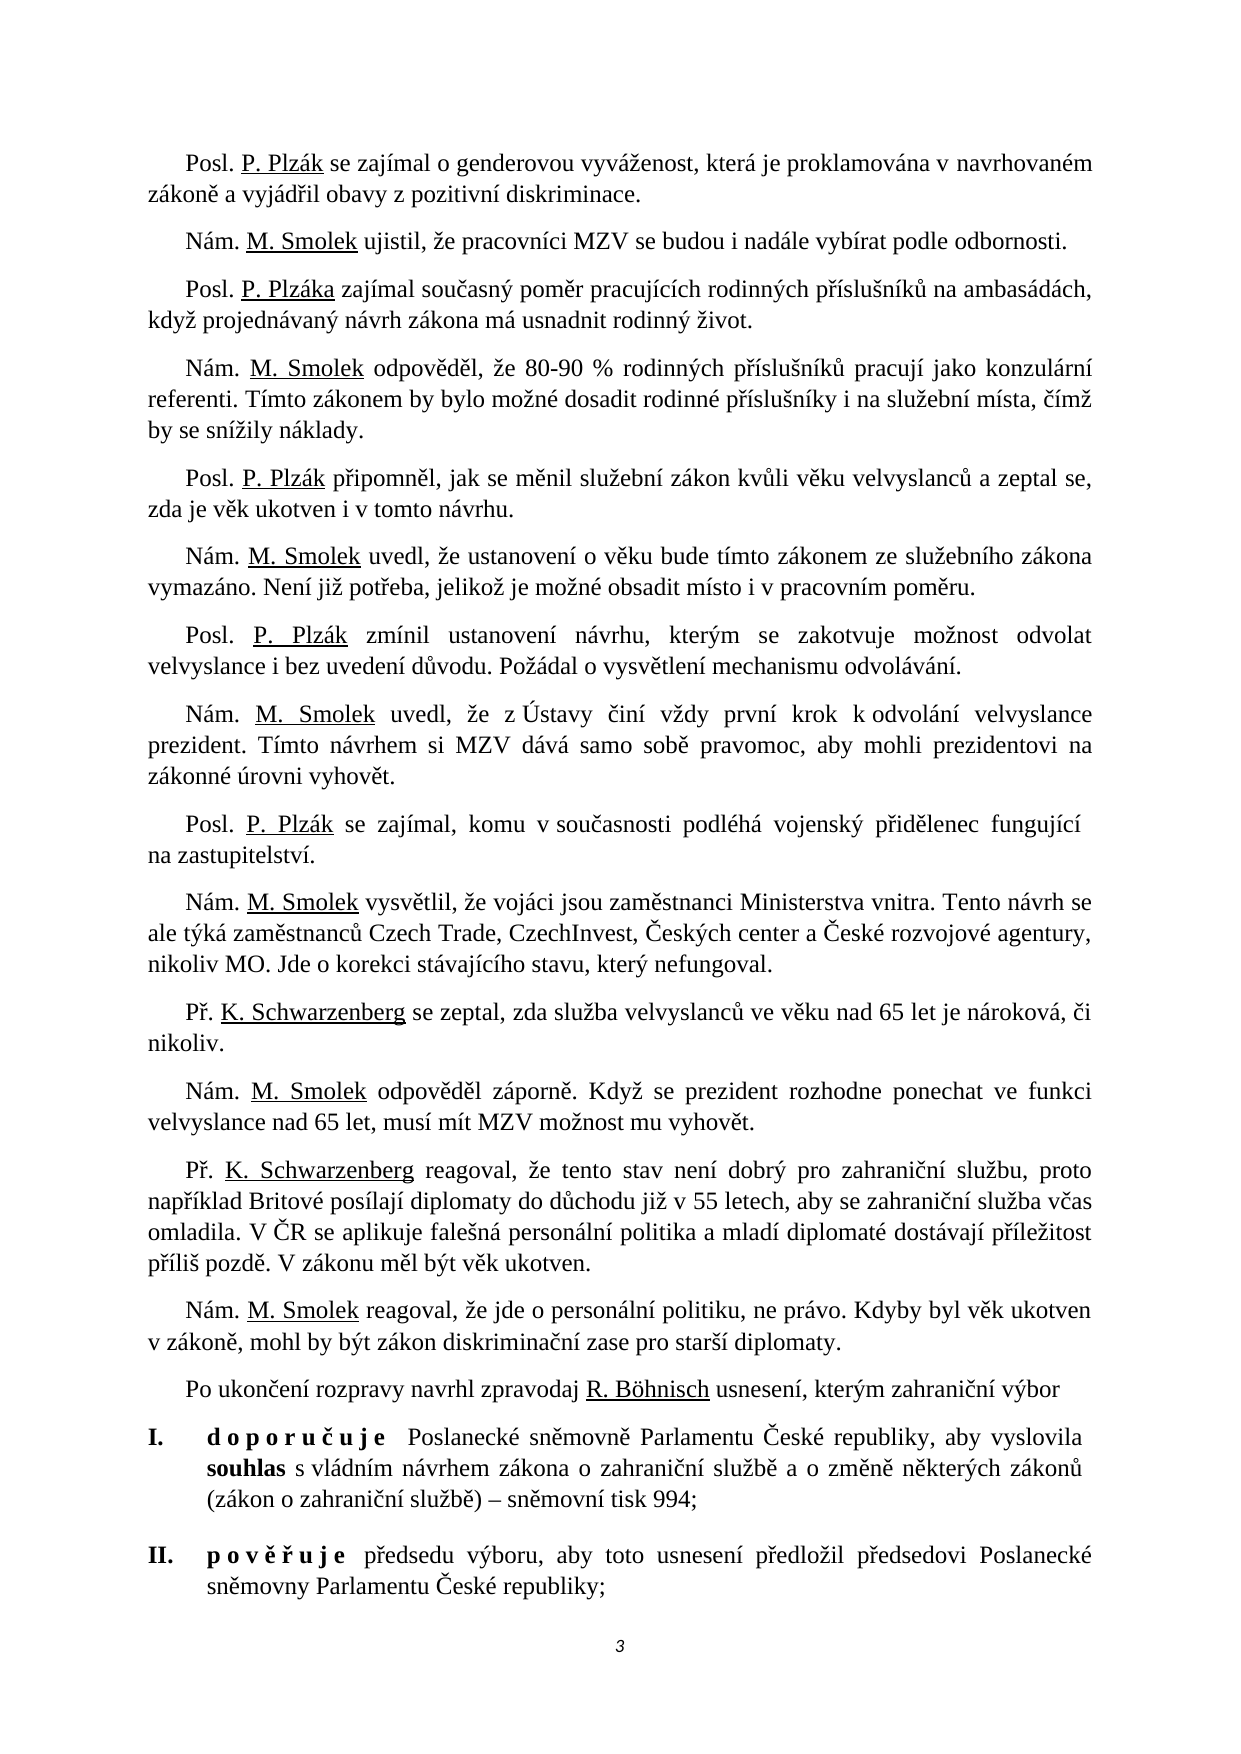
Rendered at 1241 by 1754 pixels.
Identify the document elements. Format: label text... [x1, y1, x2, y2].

text Nám. M. Smolek odpověděl záporně. Když se prezident rozhodne ponechat ve funkci velvyslance nad 65 let, musí mít MZV možnost mu vyhovět. [148, 1076, 1093, 1136]
text Posl. P. Plzák se zajímal o genderovou vyváženost, která je proklamována v navrhovaném zákoně a vyjádřil obavy z pozitivní diskriminace. [148, 148, 1093, 207]
text Posl. P. Plzák zmínil ustanovení návrhu, kterým se zakotvuje možnost odvolat velvyslance i bez uvedení důvodu. Požádal o vysvětlení mechanismu odvolávání. [148, 620, 1093, 680]
text Nám. M. Smolek reagoval, že jde o personální politiku, ne právo. Kdyby byl věk ukotven v zákoně, mohl by být zákon diskriminační zase pro starší diplomaty. [148, 1296, 1093, 1355]
text doporučuje Poslanecké sněmovně Parlamentu České republiky, aby vyslovila souhlas s vládním návrhem zákona o zahraniční službě a o změně některých zákonů (zákon o zahraniční službě) – sněmovní tisk 994; [148, 1422, 1093, 1513]
text Nám. M. Smolek vysvětlil, že vojáci jsou zaměstnanci Ministerstva vnitra. Tento návrh se ale týká zaměstnanců Czech Trade, CzechInvest, Českých center a České rozvojové agentury, nikoliv MO. Jde o korekci stávajícího stavu, který nefungoval. [148, 887, 1093, 978]
text Nám. M. Smolek uvedl, že z Ústavy činí vždy první krok k odvolání velvyslance prezident. Tímto návrhem si MZV dává samo sobě pravomoc, aby mohli prezidentovi na zákonné úrovni vyhovět. [148, 699, 1093, 790]
text Př. K. Schwarzenberg se zeptal, zda služba velvyslanců ve věku nad 65 let je nároková, či nikoliv. [148, 997, 1093, 1057]
text pověřuje předsedu výboru, aby toto usnesení předložil předsedovi Poslanecké sněmovny Parlamentu České republiky; [148, 1540, 1093, 1600]
text Posl. P. Plzák připomněl, jak se měnil služební zákon kvůli věku velvyslanců a zeptal se, zda je věk ukotven i v tomto návrhu. [148, 463, 1093, 522]
text Nám. M. Smolek odpověděl, že 80-90 % rodinných příslušníků pracují jako konzulární referenti. Tímto zákonem by bylo možné dosadit rodinné příslušníky i na služební místa, čímž by se snížily náklady. [148, 353, 1093, 444]
text Nám. M. Smolek ujistil, že pracovníci MZV se budou i nadále vybírat podle odbornosti. [148, 226, 1093, 255]
text Nám. M. Smolek uvedl, že ustanovení o věku bude tímto zákonem ze služebního zákona vymazáno. Není již potřeba, jelikož je možné obsadit místo i v pracovním poměru. [148, 541, 1093, 601]
text Po ukončení rozpravy navrhl zpravodaj R. Böhnisch usnesení, kterým zahraniční výbor [148, 1374, 1093, 1403]
text Posl. P. Plzák se zajímal, komu v současnosti podléhá vojenský přidělenec fungující na zastupitelství. [148, 809, 1093, 868]
text Posl. P. Plzáka zajímal současný poměr pracujících rodinných příslušníků na ambasádách, když projednávaný návrh zákona má usnadnit rodinný život. [148, 274, 1093, 334]
text Př. K. Schwarzenberg reagoval, že tento stav není dobrý pro zahraniční službu, proto například Britové posílají diplomaty do důchodu již v 55 letech, aby se zahraniční služba včas omladila. V ČR se aplikuje falešná personální politika a mladí diplomaté dostávají příležitost příliš pozdě. V zákonu měl být věk ukotven. [148, 1155, 1093, 1277]
